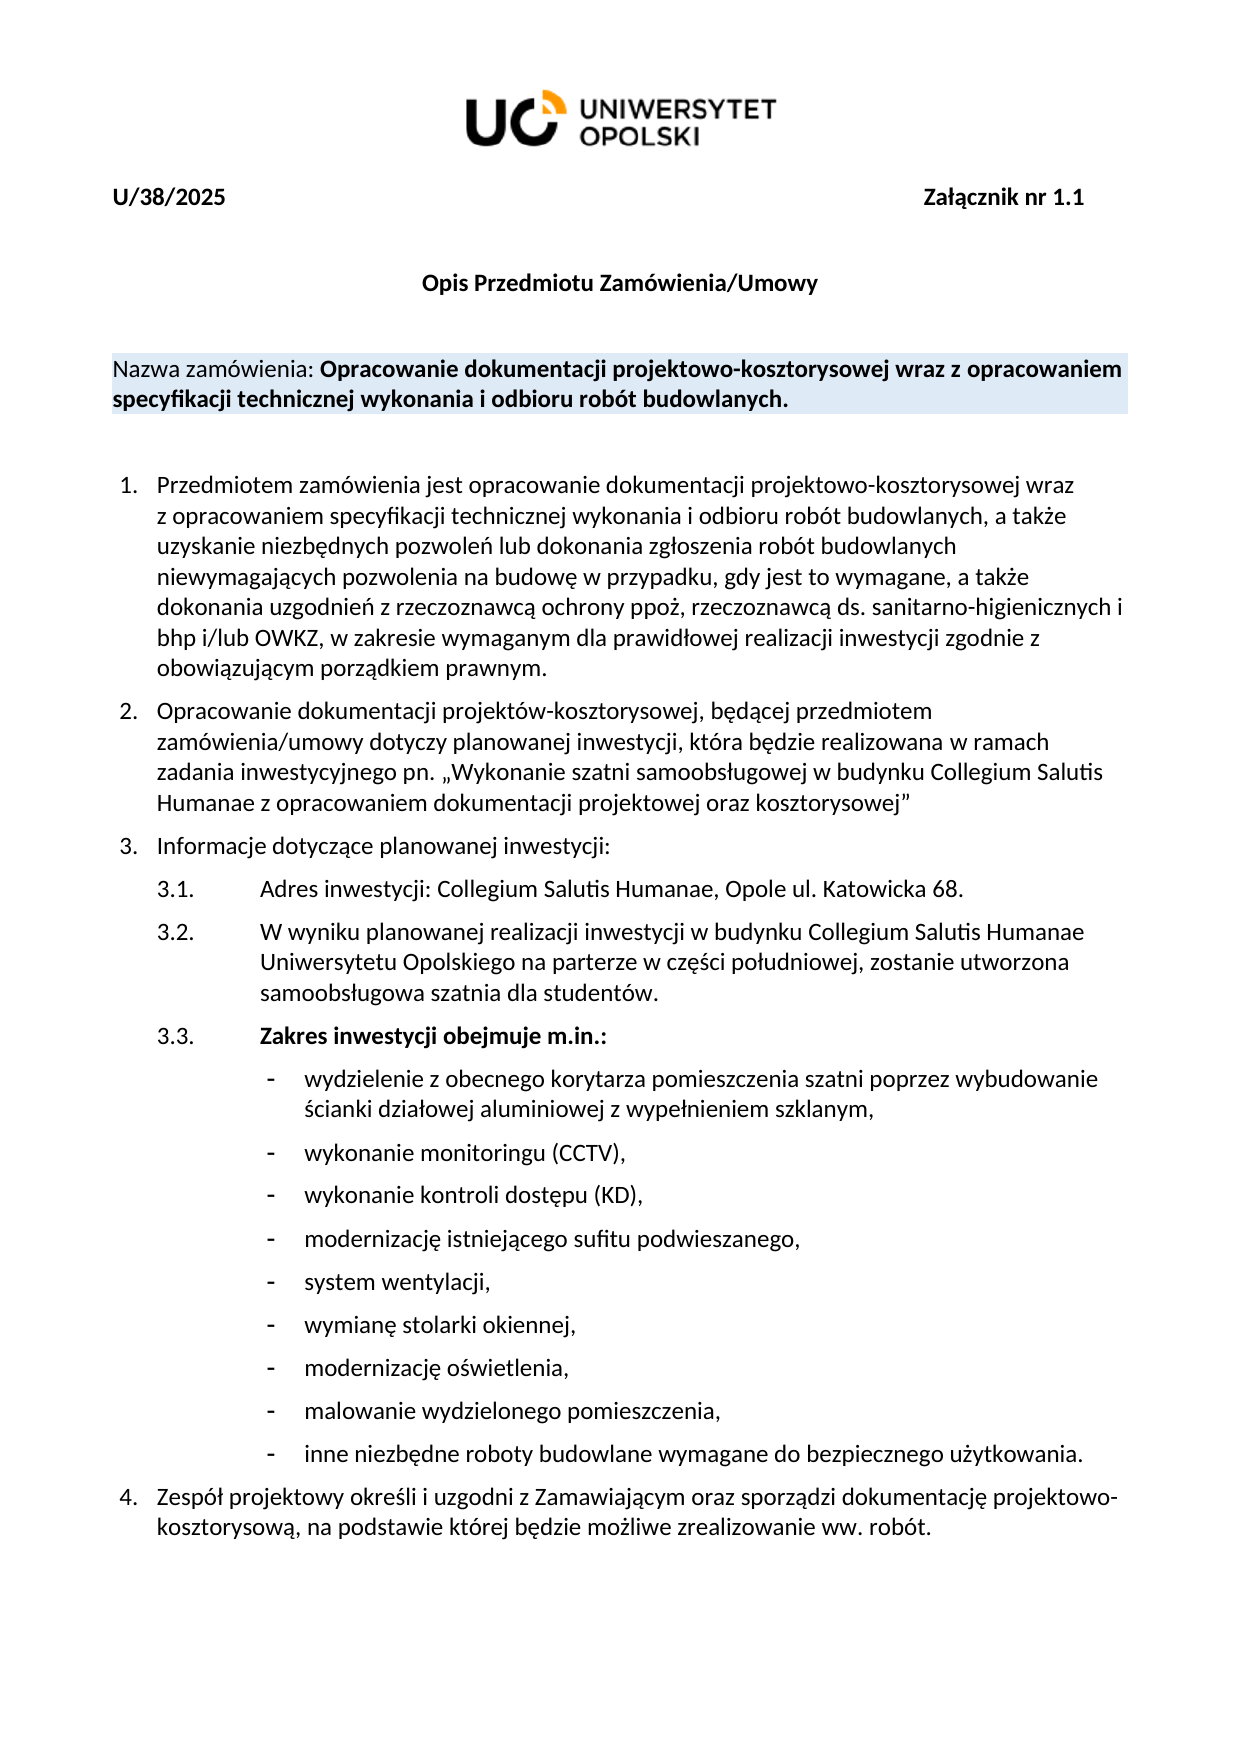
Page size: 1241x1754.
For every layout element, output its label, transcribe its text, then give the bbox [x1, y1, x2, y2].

list malowanie wydzielonego pomieszczenia, [267, 1395, 1128, 1425]
list wydzielenie z obecnego korytarza pomieszczenia szatni poprzez wybudowanie ścianki działowej aluminiowej z wypełnieniem szklanym, [267, 1063, 1128, 1124]
list modernizację oświetlenia, [267, 1352, 1128, 1382]
list Zespół projektowy określi i uzgodni z Zamawiającym oraz sporządzi dokumentację projektowo-kosztorysową, na podstawie której będzie możliwe zrealizowanie ww. robót. [119, 1481, 1128, 1542]
list modernizację istniejącego sufitu podwieszanego, [267, 1223, 1128, 1253]
list Przedmiotem zamówienia jest opracowanie dokumentacji projektowo-kosztorysowej wraz z opracowaniem specyfikacji technicznej wykonania i odbioru robót budowlanych, a także uzyskanie niezbędnych pozwoleń lub dokonania zgłoszenia robót budowlanych niewymagających pozwolenia na budowę w przypadku, gdy jest to wymagane, a także dokonania uzgodnień z rzeczoznawcą ochrony ppoż, rzeczoznawcą ds. sanitarno-higienicznych i bhp i/lub OWKZ, w zakresie wymaganym dla prawidłowej realizacji inwestycji zgodnie z obowiązującym porządkiem prawnym. [119, 469, 1128, 683]
text U/38/2025 Załącznik nr 1.1 [112, 181, 1128, 211]
text Nazwa zamówienia: Opracowanie dokumentacji projektowo-kosztorysowej wraz z opracowaniem specyfikacji technicznej wykonania i odbioru robót budowlanych. [112, 353, 1128, 414]
list inne niezbędne roboty budowlane wymagane do bezpiecznego użytkowania. [267, 1438, 1128, 1468]
list wykonanie kontroli dostępu (KD), [267, 1180, 1128, 1210]
list Opracowanie dokumentacji projektów-kosztorysowej, będącej przedmiotem zamówienia/umowy dotyczy planowanej inwestycji, która będzie realizowana w ramach zadania inwestycyjnego pn. „Wykonanie szatni samoobsługowej w budynku Collegium Salutis Humanae z opracowaniem dokumentacji projektowej oraz kosztorysowej” [119, 695, 1128, 817]
list system wentylacji, [267, 1266, 1128, 1296]
picture [449, 73, 791, 169]
text Opis Przedmiotu Zamówienia/Umowy [112, 267, 1128, 297]
list Adres inwestycji: Collegium Salutis Humanae, Opole ul. Katowicka 68. [157, 873, 1128, 903]
list Zakres inwestycji obejmuje m.in.: [157, 1020, 1128, 1051]
list wymianę stolarki okiennej, [267, 1309, 1128, 1339]
list wykonanie monitoringu (CCTV), [267, 1137, 1128, 1167]
list W wyniku planowanej realizacji inwestycji w budynku Collegium Salutis Humanae Uniwersytetu Opolskiego na parterze w części południowej, zostanie utworzona samoobsługowa szatnia dla studentów. [157, 916, 1128, 1008]
list Informacje dotyczące planowanej inwestycji: [119, 830, 1128, 861]
